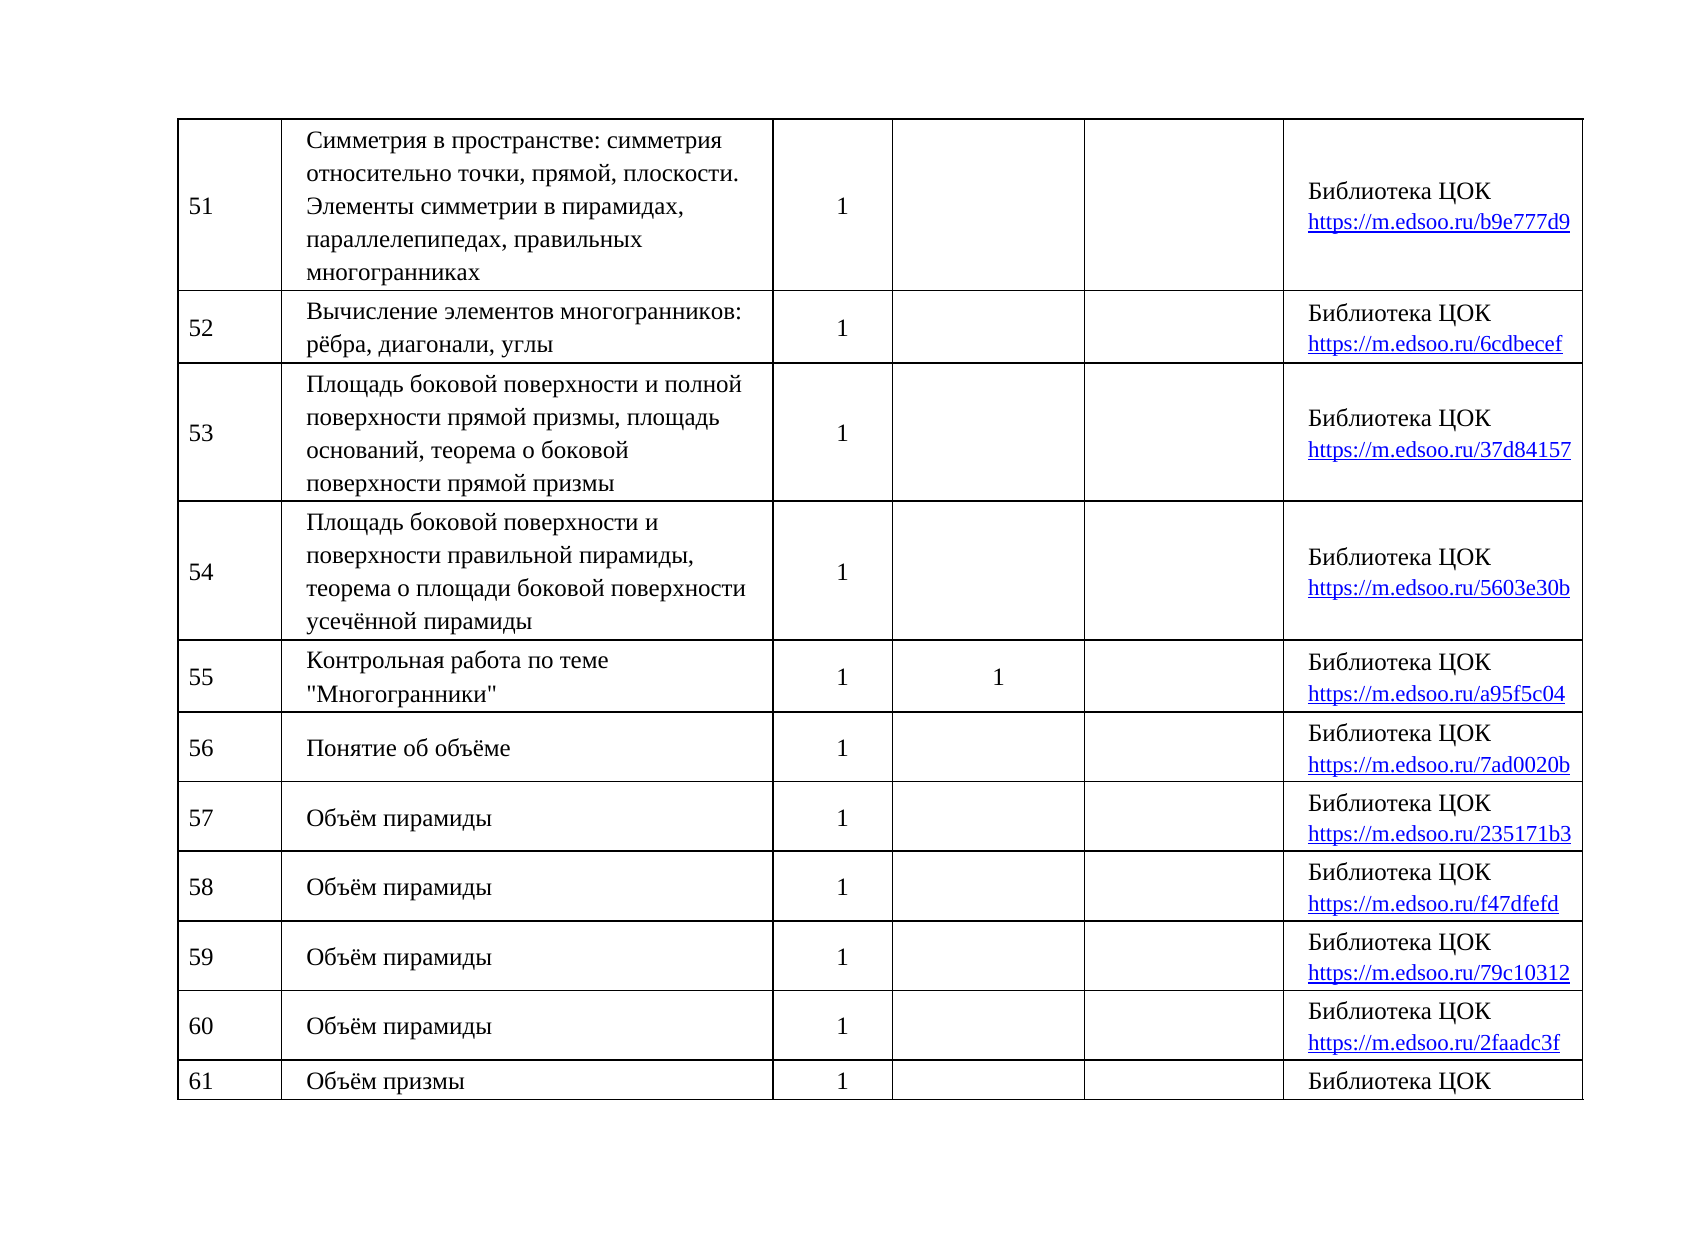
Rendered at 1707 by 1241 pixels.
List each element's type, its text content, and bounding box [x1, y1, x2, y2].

table_cell 1 [774, 1061, 892, 1098]
table_cell 1 [774, 782, 892, 850]
table_cell [893, 120, 1084, 289]
table_cell Понятие об объёме [282, 713, 772, 781]
table_cell [1085, 852, 1283, 920]
table_cell Симметрия в пространстве: симметрия относительно точки, прямой, плоскости. Элементы симметрии в пирамидах, параллелепипедах, правильных многогранниках [282, 120, 772, 289]
table_cell 55 [179, 641, 281, 711]
table_cell 58 [179, 852, 281, 920]
table_cell [1085, 991, 1283, 1059]
table_cell [1085, 364, 1283, 500]
table_cell Библиотека ЦОК https://m.edsoo.ru/b9e777d9 [1284, 120, 1582, 289]
table_cell 1 [774, 713, 892, 781]
table_cell Площадь боковой поверхности и поверхности правильной пирамиды, теорема о площади боковой поверхности усечённой пирамиды [282, 502, 772, 639]
table_cell Объём пирамиды [282, 852, 772, 920]
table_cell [1284, 1061, 1582, 1098]
table_cell 54 [179, 502, 281, 639]
table_cell Библиотека ЦОК https://m.edsoo.ru/5603e30b [1284, 502, 1582, 639]
table_cell 52 [179, 291, 281, 362]
table_cell 1 [774, 991, 892, 1059]
table_cell [1085, 1061, 1283, 1098]
table_cell [893, 991, 1084, 1059]
table_cell 1 [774, 641, 892, 711]
table_cell 59 [179, 922, 281, 989]
table_cell [893, 922, 1084, 989]
table_cell [1085, 713, 1283, 781]
table_cell Библиотека ЦОК https://m.edsoo.ru/7ad0020b [1284, 713, 1582, 781]
table_cell Площадь боковой поверхности и полной поверхности прямой призмы, площадь оснований, теорема о боковой поверхности прямой призмы [282, 364, 772, 500]
table_cell 57 [179, 782, 281, 850]
table_cell 1 [774, 852, 892, 920]
table_cell [893, 713, 1084, 781]
table_cell [1085, 502, 1283, 639]
table_cell [893, 852, 1084, 920]
table_cell 51 [179, 120, 281, 289]
table_cell 1 [774, 364, 892, 500]
table_cell 1 [774, 291, 892, 362]
table_cell Библиотека ЦОК https://m.edsoo.ru/f47dfefd [1284, 852, 1582, 920]
table_cell 1 [774, 502, 892, 639]
table_cell [893, 782, 1084, 850]
table_cell Объём пирамиды [282, 782, 772, 850]
table_cell 61 [179, 1061, 281, 1098]
table_cell Объём пирамиды [282, 991, 772, 1059]
table_cell Библиотека ЦОК https://m.edsoo.ru/2faadc3f [1284, 991, 1582, 1059]
table_cell [1085, 641, 1283, 711]
table_cell 53 [179, 364, 281, 500]
table_cell Библиотека ЦОК https://m.edsoo.ru/79c10312 [1284, 922, 1582, 989]
table_cell [1085, 120, 1283, 289]
table_cell Объём призмы [282, 1061, 772, 1098]
table_cell Библиотека ЦОК https://m.edsoo.ru/6cdbecef [1284, 291, 1582, 362]
table_cell [1085, 782, 1283, 850]
table_cell [1085, 922, 1283, 989]
table_cell [893, 364, 1084, 500]
table_cell Библиотека ЦОК https://m.edsoo.ru/37d84157 [1284, 364, 1582, 500]
table_cell 1 [774, 922, 892, 989]
table_cell Библиотека ЦОК https://m.edsoo.ru/235171b3 [1284, 782, 1582, 850]
table_cell [893, 502, 1084, 639]
table_cell 56 [179, 713, 281, 781]
table_cell [893, 291, 1084, 362]
table_cell 1 [893, 641, 1084, 711]
table_cell 60 [179, 991, 281, 1059]
table_cell 1 [774, 120, 892, 289]
table_cell Контрольная работа по теме "Многогранники" [282, 641, 772, 711]
table_cell Объём пирамиды [282, 922, 772, 989]
table_cell Библиотека ЦОК https://m.edsoo.ru/a95f5c04 [1284, 641, 1582, 711]
table_cell [893, 1061, 1084, 1098]
table_cell Вычисление элементов многогранников: рёбра, диагонали, углы [282, 291, 772, 362]
table_cell [1085, 291, 1283, 362]
